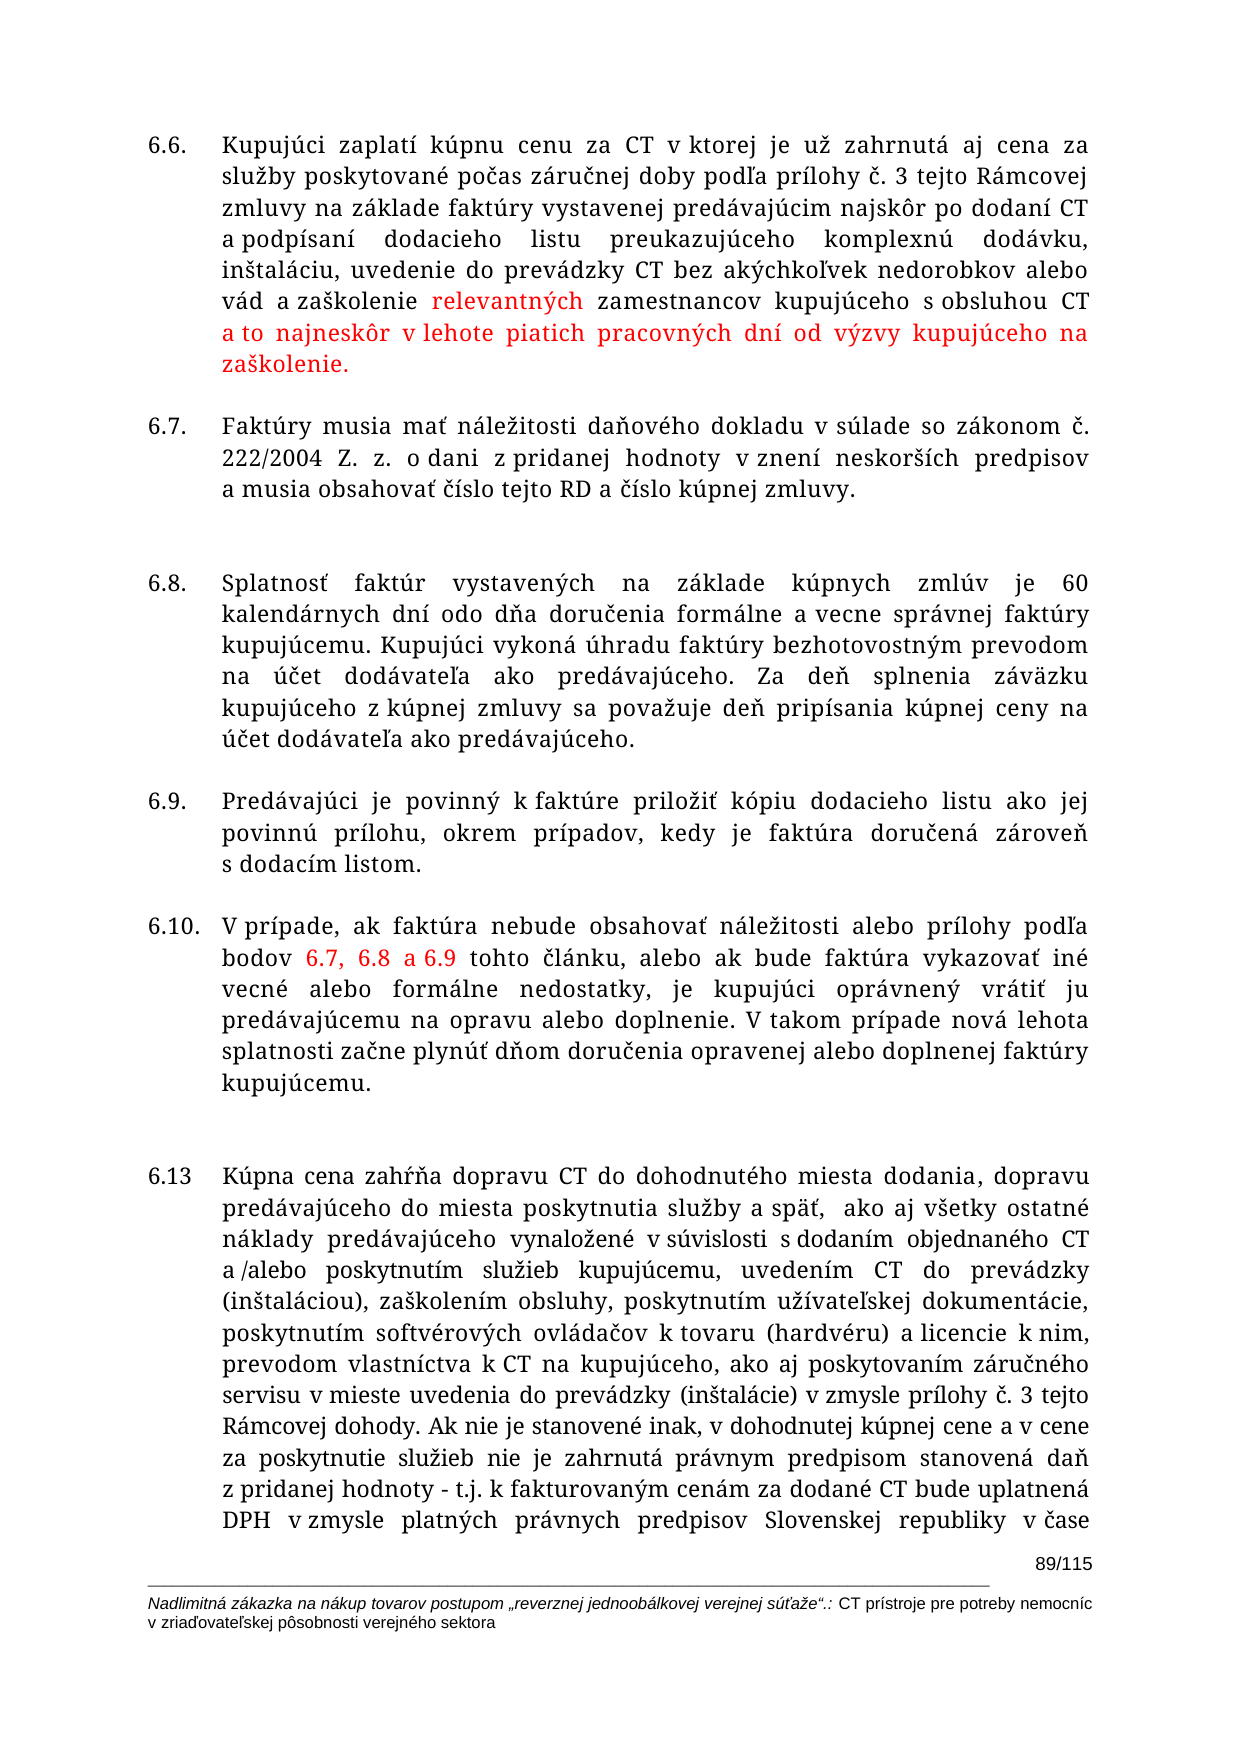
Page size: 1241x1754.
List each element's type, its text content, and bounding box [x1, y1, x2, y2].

list Kupujúci zaplatí kúpnu cenu za CT v ktorej je už zahrnutá aj cena za služby poskytované počas záručnej doby podľa prílohy č. 3 tejto Rámcovej zmluvy na základe faktúry vystavenej predávajúcim najskôr po dodaní CT a podpísaní dodacieho listu preukazujúceho komplexnú dodávku, inštaláciu, uvedenie do prevádzky CT bez akýchkoľvek nedorobkov alebo vád a zaškolenie relevantných zamestnancov kupujúceho s obsluhou CT a to najneskôr v lehote piatich pracovných dní od výzvy kupujúceho na zaškolenie. [148, 129, 1089, 379]
list Predávajúci je povinný k faktúre priložiť kópiu dodacieho listu ako jej povinnú prílohu, okrem prípadov, kedy je faktúra doručená zároveň s dodacím listom. [148, 785, 1089, 879]
list Faktúry musia mať náležitosti daňového dokladu v súlade so zákonom č. 222/2004 Z. z. o dani z pridanej hodnoty v znení neskorších predpisov a musia obsahovať číslo tejto RD a číslo kúpnej zmluvy. [148, 410, 1089, 504]
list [148, 1160, 1089, 1535]
list Splatnosť faktúr vystavených na základe kúpnych zmlúv je 60 kalendárnych dní odo dňa doručenia formálne a vecne správnej faktúry kupujúcemu. Kupujúci vykoná úhradu faktúry bezhotovostným prevodom na účet dodávateľa ako predávajúceho. Za deň splnenia záväzku kupujúceho z kúpnej zmluvy sa považuje deň pripísania kúpnej ceny na účet dodávateľa ako predávajúceho. [148, 567, 1089, 754]
list V prípade, ak faktúra nebude obsahovať náležitosti alebo prílohy podľa bodov 6.7, 6.8 a 6.9 tohto článku, alebo ak bude faktúra vykazovať iné vecné alebo formálne nedostatky, je kupujúci oprávnený vrátiť ju predávajúcemu na opravu alebo doplnenie. V takom prípade nová lehota splatnosti začne plynúť dňom doručenia opravenej alebo doplnenej faktúry kupujúcemu. [148, 910, 1089, 1098]
